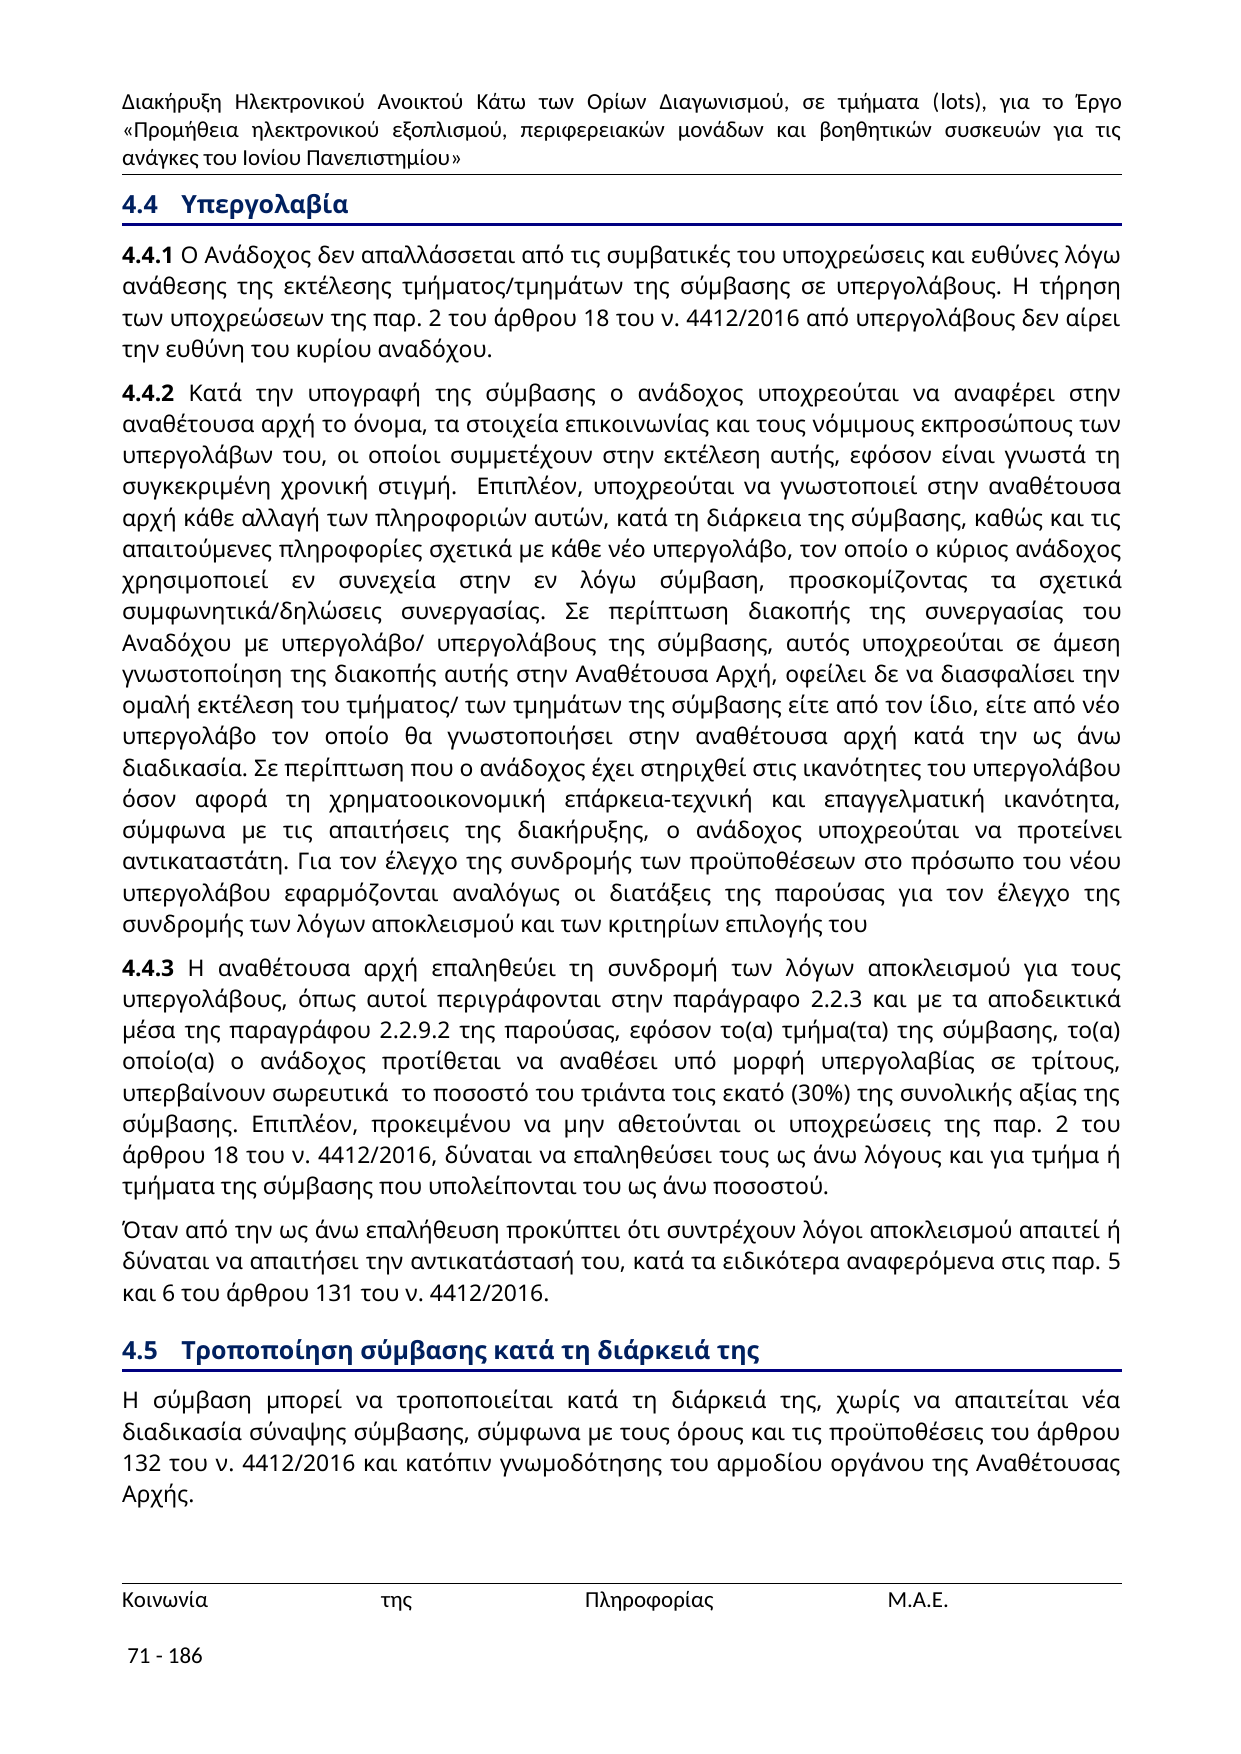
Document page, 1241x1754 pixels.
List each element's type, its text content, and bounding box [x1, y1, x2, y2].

text 4.4.3 Η αναθέτουσα αρχή επαληθεύει τη συνδρομή των λόγων αποκλεισμού για τους υπεργολάβους, όπως αυτοί περιγράφονται στην παράγραφο 2.2.3 και με τα αποδεικτικά μέσα της παραγράφου 2.2.9.2 της παρούσας, εφόσον το(α) τμήμα(τα) της σύμβασης, το(α) οποίο(α) ο ανάδοχος προτίθεται να αναθέσει υπό μορφή υπεργολαβίας σε τρίτους, υπερβαίνουν σωρευτικά το ποσοστό του τριάντα τοις εκατό (30%) της συνολικής αξίας της σύμβασης. Επιπλέον, προκειμένου να μην αθετούνται οι υποχρεώσεις της παρ. 2 του άρθρου 18 του ν. 4412/2016, δύναται να επαληθεύσει τους ως άνω λόγους και για τμήμα ή τμήματα της σύμβασης που υπολείπονται του ως άνω ποσοστού. [122, 951, 1122, 1201]
subtitle 4.4 Υπεργολαβία [122, 187, 1122, 223]
text 4.4.2 Κατά την υπογραφή της σύμβασης ο ανάδοχος υποχρεούται να αναφέρει στην αναθέτουσα αρχή το όνομα, τα στοιχεία επικοινωνίας και τους νόμιμους εκπροσώπους των υπεργολάβων του, οι οποίοι συμμετέχουν στην εκτέλεση αυτής, εφόσον είναι γνωστά τη συγκεκριμένη χρονική στιγμή. Επιπλέον, υποχρεούται να γνωστοποιεί στην αναθέτουσα αρχή κάθε αλλαγή των πληροφοριών αυτών, κατά τη διάρκεια της σύμβασης, καθώς και τις απαιτούμενες πληροφορίες σχετικά με κάθε νέο υπεργολάβο, τον οποίο ο κύριος ανάδοχος χρησιμοποιεί εν συνεχεία στην εν λόγω σύμβαση, προσκομίζοντας τα σχετικά συμφωνητικά/δηλώσεις συνεργασίας. Σε περίπτωση διακοπής της συνεργασίας του Αναδόχου με υπεργολάβο/ υπεργολάβους της σύμβασης, αυτός υποχρεούται σε άμεση γνωστοποίηση της διακοπής αυτής στην Αναθέτουσα Αρχή, οφείλει δε να διασφαλίσει την ομαλή εκτέλεση του τμήματος/ των τμημάτων της σύμβασης είτε από τον ίδιο, είτε από νέο υπεργολάβο τον οποίο θα γνωστοποιήσει στην αναθέτουσα αρχή κατά την ως άνω διαδικασία. Σε περίπτωση που ο ανάδοχος έχει στηριχθεί στις ικανότητες του υπεργολάβου όσον αφορά τη χρηματοοικονομική επάρκεια-τεχνική και επαγγελματική ικανότητα, σύμφωνα με τις απαιτήσεις της διακήρυξης, ο ανάδοχος υποχρεούται να προτείνει αντικαταστάτη. Για τον έλεγχο της συνδρομής των προϋποθέσεων στο πρόσωπο του νέου υπεργολάβου εφαρμόζονται αναλόγως οι διατάξεις της παρούσας για τον έλεγχο της συνδρομής των λόγων αποκλεισμού και των κριτηρίων επιλογής του [122, 376, 1122, 939]
text 4.4.1 Ο Ανάδοχος δεν απαλλάσσεται από τις συμβατικές του υποχρεώσεις και ευθύνες λόγω ανάθεσης της εκτέλεσης τμήματος/τμημάτων της σύμβασης σε υπεργολάβους. Η τήρηση των υποχρεώσεων της παρ. 2 του άρθρου 18 του ν. 4412/2016 από υπεργολάβους δεν αίρει την ευθύνη του κυρίου αναδόχου. [122, 239, 1122, 364]
subtitle 4.5 Τροποποίηση σύμβασης κατά τη διάρκειά της [122, 1333, 1122, 1369]
text Όταν από την ως άνω επαλήθευση προκύπτει ότι συντρέχουν λόγοι αποκλεισμού απαιτεί ή δύναται να απαιτήσει την αντικατάστασή του, κατά τα ειδικότερα αναφερόμενα στις παρ. 5 και 6 του άρθρου 131 του ν. 4412/2016. [122, 1214, 1122, 1308]
text Η σύμβαση μπορεί να τροποποιείται κατά τη διάρκειά της, χωρίς να απαιτείται νέα διαδικασία σύναψης σύμβασης, σύμφωνα με τους όρους και τις προϋποθέσεις του άρθρου 132 του ν. 4412/2016 και κατόπιν γνωμοδότησης του αρμοδίου οργάνου της Αναθέτουσας Αρχής. [122, 1384, 1122, 1509]
